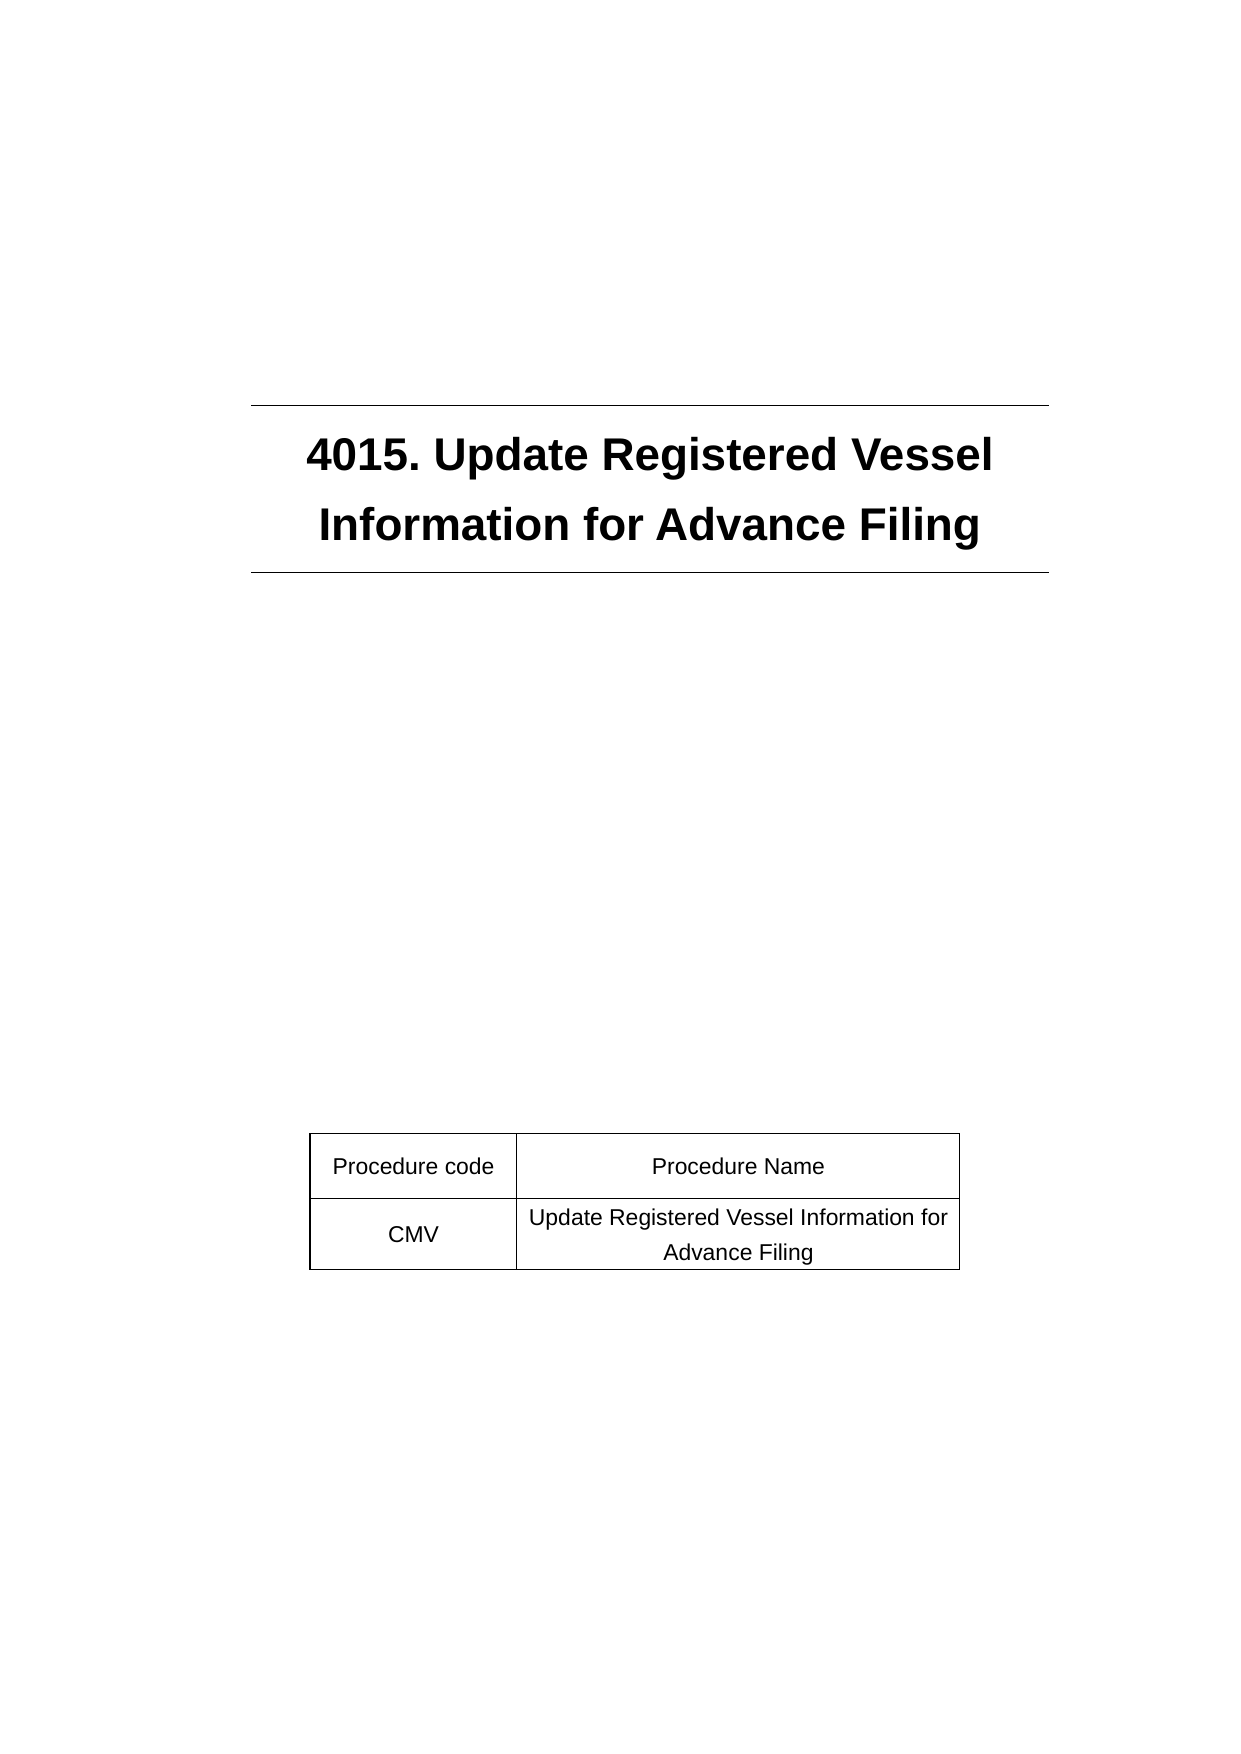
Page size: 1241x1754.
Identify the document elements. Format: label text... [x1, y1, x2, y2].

table_header Procedure code [311, 1134, 516, 1198]
table_cell CMV [311, 1199, 516, 1269]
table_header Procedure Name [517, 1134, 959, 1198]
table_header 4015. Update Registered Vessel Information for Advance Filing [251, 406, 1048, 572]
table_cell Update Registered Vessel Information for Advance Filing [517, 1199, 959, 1269]
